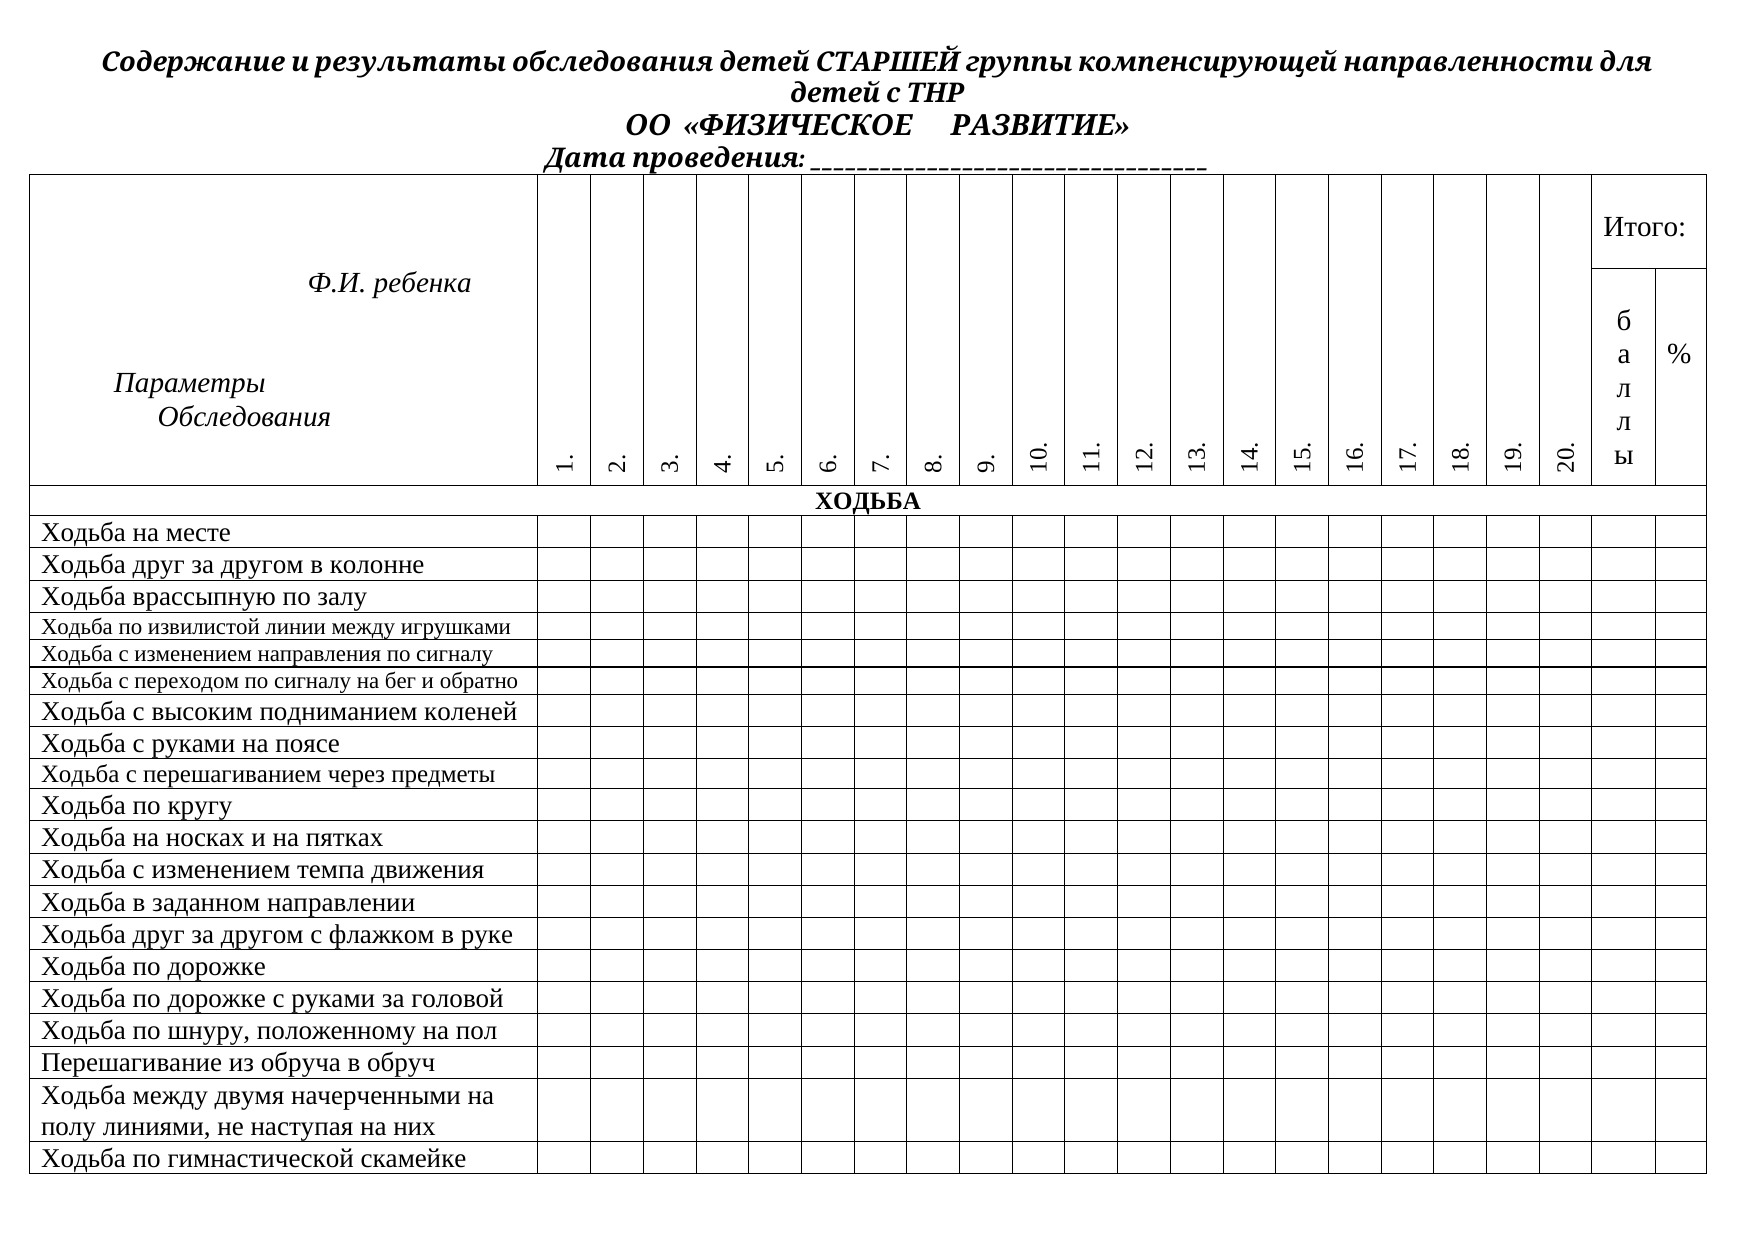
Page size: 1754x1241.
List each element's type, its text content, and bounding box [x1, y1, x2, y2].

table_cell Ходьба друг за другом в колонне [30, 548, 537, 579]
table_cell ХОДЬБА [30, 486, 1706, 515]
table_cell [538, 918, 590, 949]
table_cell [697, 821, 748, 852]
table_cell [644, 581, 696, 612]
table_cell [960, 727, 1012, 758]
table_cell [1487, 640, 1539, 666]
table_cell [1656, 789, 1706, 820]
table_cell Ходьба на месте [30, 516, 537, 547]
table_cell [1013, 821, 1064, 852]
table_cell [1434, 548, 1486, 579]
table_cell [960, 613, 1012, 639]
table_cell [697, 854, 748, 884]
table_cell [1487, 1079, 1539, 1141]
table_header 7. [855, 175, 906, 485]
table_cell [960, 950, 1012, 981]
table_cell [907, 950, 959, 981]
table_cell Ходьба на носках и на пятках [30, 821, 537, 852]
table_cell [1224, 581, 1275, 612]
table_cell [855, 668, 906, 694]
table_header 11. [1065, 175, 1117, 485]
table_cell [907, 640, 959, 666]
table_cell [1118, 886, 1170, 917]
table_cell [1224, 1079, 1275, 1141]
table_cell [802, 727, 854, 758]
table_cell Ходьба между двумя начерченными на полу линиями, не наступая на них [30, 1079, 537, 1141]
table_header 19. [1487, 175, 1539, 485]
table_cell [1118, 982, 1170, 1013]
table_cell [960, 918, 1012, 949]
table_cell [1434, 727, 1486, 758]
table_cell [802, 1047, 854, 1078]
table_cell [1276, 1079, 1328, 1141]
table_cell [1656, 613, 1706, 639]
table_cell [1656, 854, 1706, 884]
text Содержание и результаты обследования детей СТАРШЕЙ группы компенсирующей направленности для детей с ТНР [59, 47, 1695, 109]
table_cell [1329, 727, 1381, 758]
table_cell [1382, 854, 1433, 884]
table_cell [907, 548, 959, 579]
table_cell [538, 1142, 590, 1173]
table_cell [802, 640, 854, 666]
table_cell [855, 950, 906, 981]
table_cell [1592, 695, 1655, 726]
table_cell [644, 821, 696, 852]
table_cell [697, 727, 748, 758]
table_cell [749, 789, 801, 820]
table_cell [538, 668, 590, 694]
table_cell [1329, 548, 1381, 579]
table_cell [1329, 854, 1381, 884]
table_cell [960, 1014, 1012, 1046]
table_cell [1382, 1047, 1433, 1078]
table_cell [1382, 789, 1433, 820]
table_cell [538, 516, 590, 547]
table_cell [1487, 695, 1539, 726]
table_cell [1592, 613, 1655, 639]
table_cell [1013, 1014, 1064, 1046]
table_cell [1065, 1047, 1117, 1078]
table_header Итого: [1592, 175, 1706, 268]
table_cell [1065, 982, 1117, 1013]
table_cell [1656, 1079, 1706, 1141]
table_cell [1276, 789, 1328, 820]
table_cell [591, 982, 643, 1013]
table_cell [1224, 668, 1275, 694]
table_cell [1656, 982, 1706, 1013]
table_cell [1487, 1014, 1539, 1046]
table_header 13. [1171, 175, 1223, 485]
table_cell [1171, 613, 1223, 639]
table_cell [1065, 516, 1117, 547]
table_cell [697, 950, 748, 981]
table_cell [644, 918, 696, 949]
table_cell [1592, 918, 1655, 949]
table_cell [1118, 854, 1170, 884]
table_cell [1329, 1014, 1381, 1046]
table_cell [960, 581, 1012, 612]
table_cell [802, 548, 854, 579]
table_cell [1329, 1142, 1381, 1173]
table_cell [1382, 821, 1433, 852]
table_cell [697, 613, 748, 639]
table_cell [538, 695, 590, 726]
table_cell [1487, 668, 1539, 694]
table_cell [1329, 759, 1381, 788]
table_cell [802, 982, 854, 1013]
table_cell [1118, 789, 1170, 820]
table_cell % [1656, 269, 1706, 485]
table_cell [1434, 821, 1486, 852]
table_cell [1487, 581, 1539, 612]
table_cell [907, 886, 959, 917]
table_cell [644, 548, 696, 579]
table_cell [538, 821, 590, 852]
table_cell [1224, 695, 1275, 726]
table_cell [1276, 516, 1328, 547]
table_cell [907, 1014, 959, 1046]
table_cell [591, 886, 643, 917]
table_cell [1540, 1079, 1591, 1141]
table_cell [1276, 727, 1328, 758]
table_cell [1434, 613, 1486, 639]
table_cell [1171, 1142, 1223, 1173]
table_cell [1065, 789, 1117, 820]
table_cell [749, 581, 801, 612]
table_cell [907, 581, 959, 612]
table_cell [538, 1014, 590, 1046]
table_cell [1171, 854, 1223, 884]
table_cell [749, 854, 801, 884]
table_cell [855, 640, 906, 666]
table_cell [1487, 982, 1539, 1013]
table_cell [1434, 886, 1486, 917]
table_cell Ходьба по кругу [30, 789, 537, 820]
table_cell [1065, 1014, 1117, 1046]
table_cell [1656, 640, 1706, 666]
table_cell [1656, 950, 1706, 981]
table_cell [749, 759, 801, 788]
table_cell [1065, 727, 1117, 758]
table_cell [960, 695, 1012, 726]
table_cell [960, 789, 1012, 820]
table_cell [1171, 1014, 1223, 1046]
table_cell [1171, 759, 1223, 788]
table_cell [1434, 640, 1486, 666]
table_cell [1592, 516, 1655, 547]
table_cell [1592, 950, 1655, 981]
table_cell [749, 516, 801, 547]
table_cell [802, 516, 854, 547]
table_cell [1224, 821, 1275, 852]
table_cell [1434, 759, 1486, 788]
table_cell [1276, 1047, 1328, 1078]
text ОО «ФИЗИЧЕСКОЕ РАЗВИТИЕ» [59, 109, 1695, 143]
table_cell [1656, 1047, 1706, 1078]
table_cell Ходьба по дорожке с руками за головой [30, 982, 537, 1013]
table_cell [960, 516, 1012, 547]
table_cell [538, 1079, 590, 1141]
table_cell [644, 1142, 696, 1173]
table_cell [749, 950, 801, 981]
table_cell [1171, 1047, 1223, 1078]
table_cell [1118, 950, 1170, 981]
table_cell [1329, 695, 1381, 726]
table_cell [591, 1079, 643, 1141]
table_cell [1592, 1047, 1655, 1078]
table_cell [960, 640, 1012, 666]
table_cell [1276, 668, 1328, 694]
table_cell [1013, 982, 1064, 1013]
table_cell [1013, 695, 1064, 726]
table_cell [1382, 516, 1433, 547]
table_cell [1276, 982, 1328, 1013]
table_cell [697, 581, 748, 612]
table_cell [1224, 516, 1275, 547]
table_cell [1540, 695, 1591, 726]
table_cell [1382, 613, 1433, 639]
table_cell [907, 1142, 959, 1173]
table_cell [1592, 886, 1655, 917]
table_cell [644, 950, 696, 981]
table_cell [1224, 759, 1275, 788]
table_cell [1224, 548, 1275, 579]
table_cell [960, 1079, 1012, 1141]
table_cell [591, 613, 643, 639]
table_cell [855, 854, 906, 884]
table_cell [907, 727, 959, 758]
table_cell [591, 950, 643, 981]
table_cell [1487, 918, 1539, 949]
table_cell [644, 695, 696, 726]
table_cell [1434, 982, 1486, 1013]
table_cell [1434, 1142, 1486, 1173]
table_cell [960, 886, 1012, 917]
table_cell [1065, 668, 1117, 694]
table_cell [1434, 789, 1486, 820]
table_cell [697, 918, 748, 949]
table_cell [907, 613, 959, 639]
table_cell [591, 759, 643, 788]
table_cell [907, 516, 959, 547]
table_cell [1329, 789, 1381, 820]
table_cell [1540, 1142, 1591, 1173]
table_cell [1013, 886, 1064, 917]
table_cell [1382, 950, 1433, 981]
table_cell [1276, 548, 1328, 579]
table_cell [1171, 789, 1223, 820]
table_cell [1487, 886, 1539, 917]
table_cell [1171, 950, 1223, 981]
table_cell [1592, 1014, 1655, 1046]
table_cell [644, 982, 696, 1013]
table_cell [1434, 695, 1486, 726]
table_cell [855, 613, 906, 639]
table_cell [802, 854, 854, 884]
table_cell [855, 821, 906, 852]
table_cell [1118, 640, 1170, 666]
table_cell [802, 668, 854, 694]
table_cell [1382, 727, 1433, 758]
table_cell [1013, 759, 1064, 788]
table_cell [644, 1079, 696, 1141]
table_cell [1434, 854, 1486, 884]
table_cell [1171, 886, 1223, 917]
table_cell [749, 613, 801, 639]
table_cell [697, 789, 748, 820]
table_cell [1171, 548, 1223, 579]
table_cell [1656, 759, 1706, 788]
table_cell [538, 727, 590, 758]
table_cell [1013, 548, 1064, 579]
table_cell [802, 918, 854, 949]
table_cell [802, 695, 854, 726]
table_cell [1382, 640, 1433, 666]
table_cell [1656, 727, 1706, 758]
table_cell [1329, 1047, 1381, 1078]
table_cell [749, 640, 801, 666]
table_cell [1382, 581, 1433, 612]
table_cell [591, 918, 643, 949]
table_cell [644, 727, 696, 758]
table_cell [538, 613, 590, 639]
table_cell [1540, 821, 1591, 852]
table_cell [1592, 854, 1655, 884]
table_cell [1487, 854, 1539, 884]
table_cell [644, 789, 696, 820]
table_cell [1118, 548, 1170, 579]
table_cell [907, 789, 959, 820]
table_cell [697, 548, 748, 579]
table_cell [1656, 1014, 1706, 1046]
table_cell [855, 789, 906, 820]
table_cell [697, 1047, 748, 1078]
table_cell [644, 854, 696, 884]
table_cell [538, 581, 590, 612]
table_cell [1382, 1079, 1433, 1141]
table_cell [855, 1047, 906, 1078]
table_cell [591, 1014, 643, 1046]
table_cell [1276, 918, 1328, 949]
table_cell [855, 548, 906, 579]
table_cell [591, 581, 643, 612]
table_cell [1656, 918, 1706, 949]
table_cell [697, 759, 748, 788]
table_cell Ходьба по извилистой линии между игрушками [30, 613, 537, 639]
table_cell [749, 1014, 801, 1046]
table_cell [591, 1047, 643, 1078]
table_cell [1118, 695, 1170, 726]
table_cell [1656, 1142, 1706, 1173]
table_cell [1013, 1142, 1064, 1173]
table_cell [1592, 821, 1655, 852]
table_cell [1487, 516, 1539, 547]
table_cell [1434, 581, 1486, 612]
table_cell [907, 1079, 959, 1141]
table_header 6. [802, 175, 854, 485]
table_cell [1118, 668, 1170, 694]
table_cell [1540, 548, 1591, 579]
table_cell [1118, 516, 1170, 547]
table_cell [1224, 950, 1275, 981]
table_cell [1224, 1014, 1275, 1046]
table_cell [1540, 854, 1591, 884]
table_cell [1329, 886, 1381, 917]
table_cell [802, 1142, 854, 1173]
table_cell [1540, 886, 1591, 917]
table_cell [1656, 516, 1706, 547]
table_cell [1276, 613, 1328, 639]
table_cell [1434, 950, 1486, 981]
table_cell [1656, 695, 1706, 726]
table_cell [1224, 613, 1275, 639]
table_cell [749, 886, 801, 917]
table_header 16. [1329, 175, 1381, 485]
table_cell [538, 548, 590, 579]
table_cell [644, 1047, 696, 1078]
table_cell [1329, 821, 1381, 852]
table_cell [960, 1142, 1012, 1173]
table_cell [1276, 1142, 1328, 1173]
table_cell Ходьба с переходом по сигналу на бег и обратно [30, 668, 537, 694]
table_cell [1382, 1142, 1433, 1173]
table_cell [1592, 759, 1655, 788]
table_cell [1540, 613, 1591, 639]
table_cell [1540, 950, 1591, 981]
table_cell [1171, 727, 1223, 758]
table_cell [1171, 668, 1223, 694]
table_cell [697, 982, 748, 1013]
table_cell [1656, 886, 1706, 917]
table_cell [1487, 789, 1539, 820]
table_cell [1065, 886, 1117, 917]
table_cell [1065, 548, 1117, 579]
table_cell [1487, 613, 1539, 639]
table_cell Ходьба с высоким подниманием коленей [30, 695, 537, 726]
table_cell [1276, 854, 1328, 884]
table_cell [1382, 1014, 1433, 1046]
table_cell [1013, 854, 1064, 884]
table_cell б а л л ы [1592, 269, 1655, 485]
table_cell Ходьба по дорожке [30, 950, 537, 981]
table_header 5. [749, 175, 801, 485]
table_cell [1013, 668, 1064, 694]
table_cell [907, 1047, 959, 1078]
table_cell [1276, 886, 1328, 917]
table_cell [1329, 581, 1381, 612]
table_cell [1118, 821, 1170, 852]
table_cell [1592, 640, 1655, 666]
table_cell [1224, 789, 1275, 820]
table_cell [749, 1047, 801, 1078]
table_cell [1592, 789, 1655, 820]
table_cell [1276, 950, 1328, 981]
table_cell [591, 821, 643, 852]
table_cell [1013, 789, 1064, 820]
table_cell [1540, 1014, 1591, 1046]
table_cell [907, 695, 959, 726]
table_header 10. [1013, 175, 1064, 485]
table_cell [538, 759, 590, 788]
table_cell [1276, 695, 1328, 726]
table_cell [697, 1142, 748, 1173]
table_cell [802, 1014, 854, 1046]
table_cell [1171, 695, 1223, 726]
table_cell [1382, 548, 1433, 579]
table_cell [960, 854, 1012, 884]
table_cell [538, 854, 590, 884]
table_cell [697, 516, 748, 547]
table_cell [1013, 1047, 1064, 1078]
table_cell [1013, 1079, 1064, 1141]
table_cell [1329, 982, 1381, 1013]
table_cell [1329, 640, 1381, 666]
table_cell [1540, 789, 1591, 820]
table_header 8. [907, 175, 959, 485]
table_cell [1118, 1047, 1170, 1078]
table_cell [591, 789, 643, 820]
table_cell [855, 982, 906, 1013]
table_cell Ходьба по шнуру, положенному на пол [30, 1014, 537, 1046]
table_cell [538, 640, 590, 666]
table_cell [960, 759, 1012, 788]
table_cell [1224, 640, 1275, 666]
table_cell [697, 886, 748, 917]
table_cell [1013, 581, 1064, 612]
table_cell [1065, 695, 1117, 726]
table_cell [1382, 886, 1433, 917]
table_cell [1434, 1047, 1486, 1078]
table_header 9. [960, 175, 1012, 485]
table_header 1. [538, 175, 590, 485]
table_cell [749, 668, 801, 694]
table_cell [1013, 950, 1064, 981]
table_cell [1329, 613, 1381, 639]
table_cell [591, 668, 643, 694]
table_cell [802, 789, 854, 820]
table_cell [1592, 727, 1655, 758]
table_cell [1540, 759, 1591, 788]
table_header 14. [1224, 175, 1275, 485]
table_cell [1592, 1142, 1655, 1173]
table_cell [1434, 516, 1486, 547]
table_cell [1065, 854, 1117, 884]
table_cell [1329, 668, 1381, 694]
table_cell [1487, 727, 1539, 758]
table_cell [1171, 640, 1223, 666]
table_cell [1276, 581, 1328, 612]
table_cell [749, 982, 801, 1013]
table_cell [1540, 727, 1591, 758]
table_cell [697, 668, 748, 694]
table_cell [1592, 581, 1655, 612]
table_header 4. [697, 175, 748, 485]
table_cell [855, 918, 906, 949]
table_cell [1540, 640, 1591, 666]
table_cell [1065, 759, 1117, 788]
table_cell [802, 759, 854, 788]
table_cell [1276, 821, 1328, 852]
table_cell Ходьба друг за другом с флажком в руке [30, 918, 537, 949]
table_cell [749, 821, 801, 852]
table_cell [1329, 516, 1381, 547]
table_cell [1656, 821, 1706, 852]
table_cell [644, 1014, 696, 1046]
table_cell [1171, 821, 1223, 852]
table_cell [644, 886, 696, 917]
table_cell [1487, 759, 1539, 788]
table_cell [1224, 727, 1275, 758]
table_cell [802, 950, 854, 981]
table_cell [538, 886, 590, 917]
table_cell [1065, 1079, 1117, 1141]
table_cell [1540, 668, 1591, 694]
table_header 17. [1382, 175, 1433, 485]
table_cell [1540, 516, 1591, 547]
table_cell [591, 1142, 643, 1173]
table_header 15. [1276, 175, 1328, 485]
table_cell [1540, 982, 1591, 1013]
table_cell [749, 1142, 801, 1173]
table_cell [1065, 950, 1117, 981]
table_cell [644, 613, 696, 639]
table_cell [907, 821, 959, 852]
table_cell [907, 854, 959, 884]
table_cell [1065, 581, 1117, 612]
table_cell [1540, 581, 1591, 612]
table_cell [591, 695, 643, 726]
table_cell [1224, 886, 1275, 917]
table_cell [855, 759, 906, 788]
table_cell [960, 982, 1012, 1013]
table_cell [1118, 1142, 1170, 1173]
table_cell [1592, 1079, 1655, 1141]
table_cell [1382, 918, 1433, 949]
table_cell [749, 548, 801, 579]
table_cell [749, 1079, 801, 1141]
table_cell Ходьба врассыпную по залу [30, 581, 537, 612]
table_cell Перешагивание из обруча в обруч [30, 1047, 537, 1078]
table_cell [1487, 950, 1539, 981]
table_cell [1487, 548, 1539, 579]
table_cell [644, 759, 696, 788]
table_cell [1224, 854, 1275, 884]
table_cell [591, 640, 643, 666]
table_cell [1171, 982, 1223, 1013]
table_cell [1118, 918, 1170, 949]
table_header Ф.И. ребенка Параметры Обследования [30, 175, 537, 485]
table_cell [855, 1142, 906, 1173]
table_cell [644, 668, 696, 694]
table_cell [538, 1047, 590, 1078]
table_cell [644, 640, 696, 666]
table_cell [1118, 1014, 1170, 1046]
table_cell [1013, 613, 1064, 639]
table_cell [1171, 516, 1223, 547]
table_cell [1276, 640, 1328, 666]
table_cell [1434, 668, 1486, 694]
table_cell [538, 789, 590, 820]
table_cell [1224, 1142, 1275, 1173]
table_cell Ходьба с изменением темпа движения [30, 854, 537, 884]
table_cell [1329, 918, 1381, 949]
table_header 20. [1540, 175, 1591, 485]
table_cell [1276, 759, 1328, 788]
table_cell Ходьба с руками на поясе [30, 727, 537, 758]
table_cell [1540, 918, 1591, 949]
table_cell [538, 950, 590, 981]
table_cell [1540, 1047, 1591, 1078]
table_cell [1118, 613, 1170, 639]
table_cell [591, 854, 643, 884]
table_cell [907, 759, 959, 788]
table_cell [1487, 821, 1539, 852]
table_cell [802, 821, 854, 852]
table_cell [1656, 668, 1706, 694]
table_cell [591, 727, 643, 758]
table_cell [802, 613, 854, 639]
table_cell [1171, 918, 1223, 949]
table_cell [697, 640, 748, 666]
table_cell Ходьба по гимнастической скамейке [30, 1142, 537, 1173]
table_cell [1065, 613, 1117, 639]
table_cell [1487, 1142, 1539, 1173]
table_cell [855, 886, 906, 917]
table_cell [1118, 727, 1170, 758]
text Дата проведения: __________________________________ [59, 143, 1695, 174]
table_cell [1487, 1047, 1539, 1078]
table_cell Ходьба в заданном направлении [30, 886, 537, 917]
table_cell [907, 668, 959, 694]
table_cell [1013, 918, 1064, 949]
table_cell [697, 695, 748, 726]
table_cell [855, 727, 906, 758]
table_cell [1276, 1014, 1328, 1046]
table_cell [1065, 918, 1117, 949]
table_cell [1382, 695, 1433, 726]
table_cell [1224, 1047, 1275, 1078]
table_cell [749, 727, 801, 758]
table_cell [1656, 548, 1706, 579]
table_cell [1171, 1079, 1223, 1141]
table_cell [1382, 668, 1433, 694]
table_cell [907, 918, 959, 949]
table_header 12. [1118, 175, 1170, 485]
table_cell [1118, 1079, 1170, 1141]
table_cell [960, 668, 1012, 694]
table_header 3. [644, 175, 696, 485]
table_cell [1434, 1079, 1486, 1141]
table_cell [855, 516, 906, 547]
table_cell [1171, 581, 1223, 612]
table_cell [855, 1014, 906, 1046]
table_cell [1329, 1079, 1381, 1141]
table_cell [960, 821, 1012, 852]
table_cell [1592, 982, 1655, 1013]
table_cell [1013, 640, 1064, 666]
table_cell [591, 548, 643, 579]
table_cell [907, 982, 959, 1013]
table_cell [802, 1079, 854, 1141]
table_header 18. [1434, 175, 1486, 485]
table_cell [591, 516, 643, 547]
table_header 2. [591, 175, 643, 485]
table_cell [749, 695, 801, 726]
table_cell [1382, 759, 1433, 788]
table_cell [1434, 1014, 1486, 1046]
table_cell [1434, 918, 1486, 949]
table_cell [960, 548, 1012, 579]
table_cell [538, 982, 590, 1013]
table_cell [1329, 950, 1381, 981]
table_cell [1118, 581, 1170, 612]
table_cell [855, 581, 906, 612]
table_cell [1065, 1142, 1117, 1173]
table_cell [1656, 581, 1706, 612]
table_cell [1224, 918, 1275, 949]
table_cell Ходьба с перешагиванием через предметы [30, 759, 537, 788]
table_cell [960, 1047, 1012, 1078]
table_cell Ходьба с изменением направления по сигналу [30, 640, 537, 666]
table_cell [1224, 982, 1275, 1013]
table_cell [802, 581, 854, 612]
table_cell [1013, 516, 1064, 547]
table_cell [644, 516, 696, 547]
table_cell [697, 1079, 748, 1141]
table_cell [1065, 821, 1117, 852]
table_cell [697, 1014, 748, 1046]
table_cell [749, 918, 801, 949]
table_cell [855, 695, 906, 726]
table_cell [1592, 668, 1655, 694]
table_cell [855, 1079, 906, 1141]
table_cell [1592, 548, 1655, 579]
table_cell [802, 886, 854, 917]
table_cell [1382, 982, 1433, 1013]
table_cell [1065, 640, 1117, 666]
table_cell [1118, 759, 1170, 788]
table_cell [1013, 727, 1064, 758]
